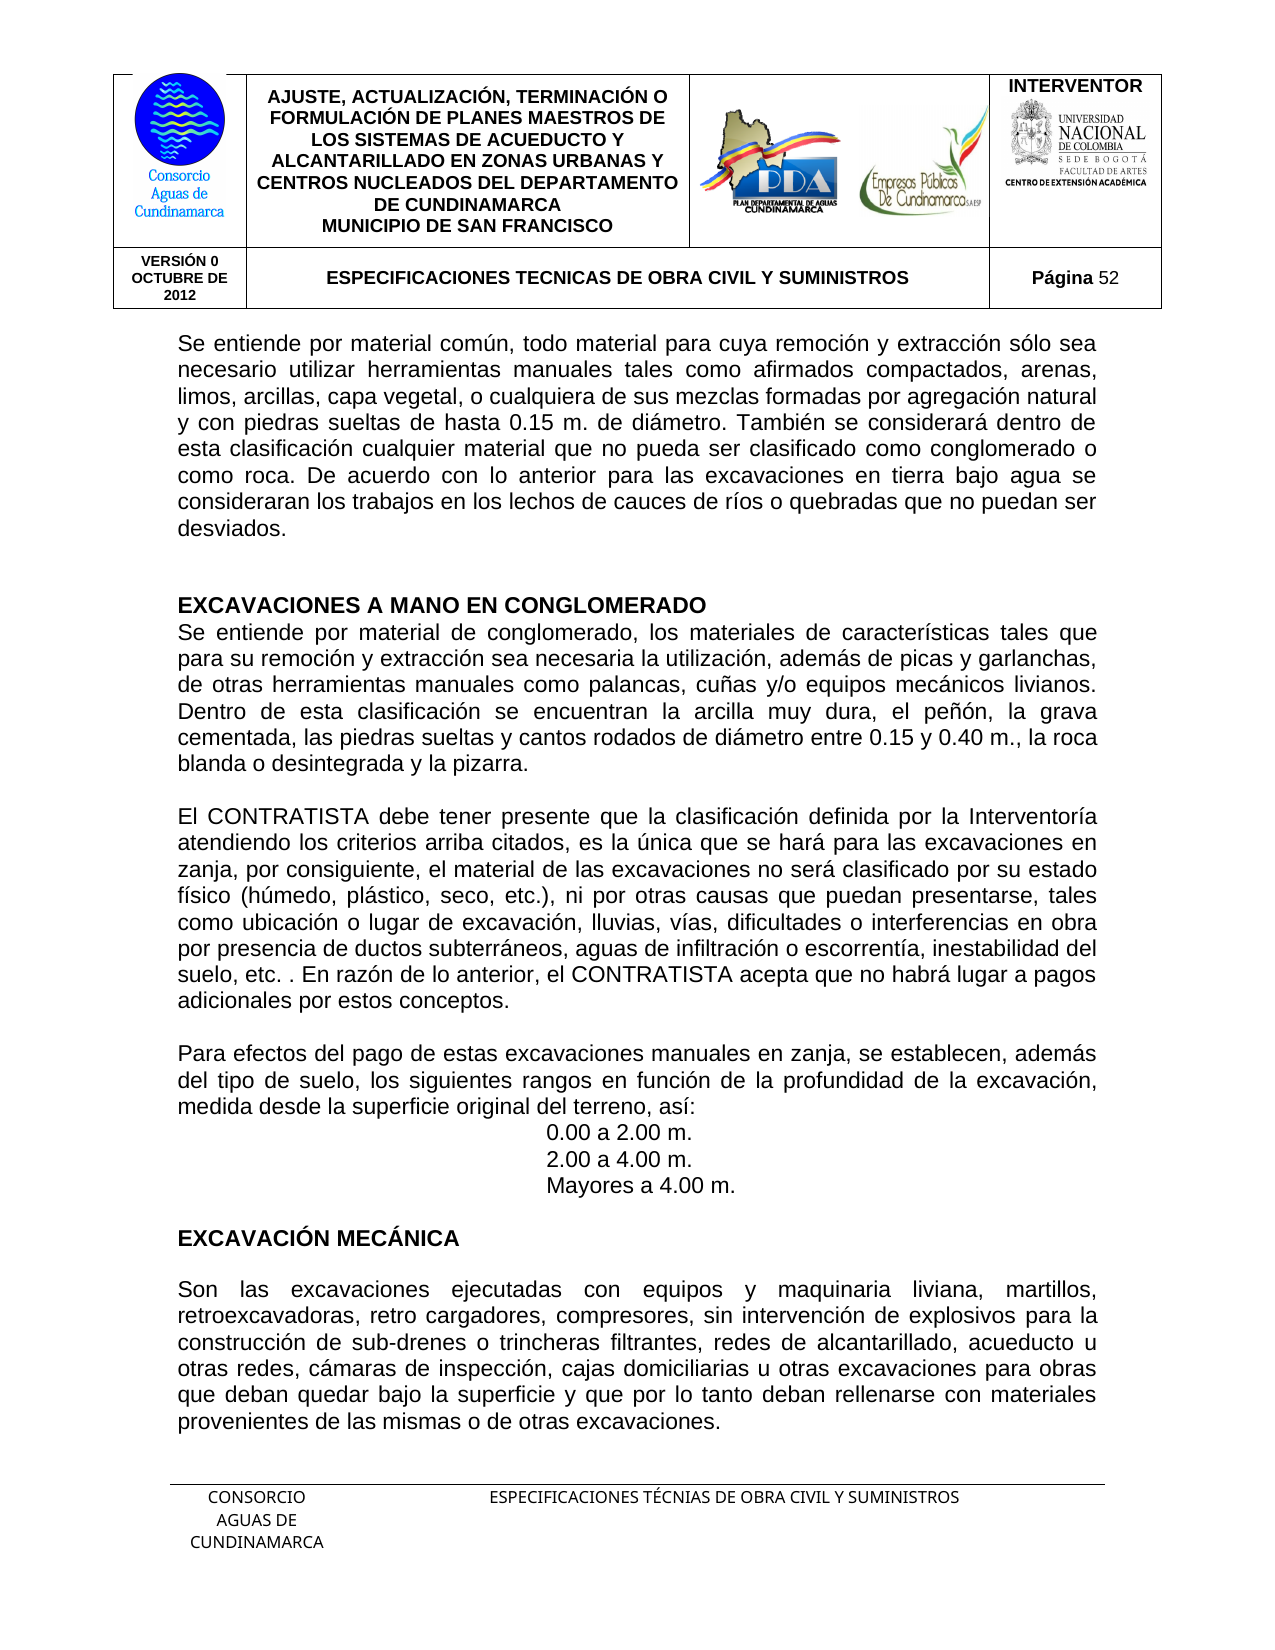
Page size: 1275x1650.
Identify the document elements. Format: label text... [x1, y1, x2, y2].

picture [858, 105, 990, 217]
text Para efectos del pago de estas excavaciones manuales en zanja, se establecen, además del tipo de suelo, los siguientes rangos en función de la profundidad de la excavación, medida desde la superficie original del terreno, así: [177, 1040, 1098, 1119]
text 2.00 a 4.00 m. [472, 1146, 1098, 1172]
text Se entiende por material común, todo material para cuya remoción y extracción sólo sea necesario utilizar herramientas manuales tales como afirmados compactados, arenas, limos, arcillas, capa vegetal, o cualquiera de sus mezclas formadas por agregación natural y con piedras sueltas de hasta 0.15 m. de diámetro. También se considerará dentro de esta clasificación cualquier material que no pueda ser clasificado como conglomerado o como roca. De acuerdo con lo anterior para las excavaciones en tierra bajo agua se consideraran los trabajos en los lechos de cauces de ríos o quebradas que no puedan ser desviados. [177, 330, 1098, 541]
text 0.00 a 2.00 m. [472, 1119, 1098, 1146]
picture [699, 108, 841, 214]
picture [1001, 96, 1150, 188]
text EXCAVACIONES A MANO EN CONGLOMERADO [177, 592, 1098, 618]
text Son las excavaciones ejecutadas con equipos y maquinaria liviana, martillos, retroexcavadoras, retro cargadores, compresores, sin intervención de explosivos para la construcción de sub-drenes o trincheras filtrantes, redes de alcantarillado, acueducto u otras redes, cámaras de inspección, cajas domiciliarias u otras excavaciones para obras que deban quedar bajo la superficie y que por lo tanto deban rellenarse con materiales provenientes de las mismas o de otras excavaciones. [177, 1276, 1098, 1434]
text EXCAVACIÓN MECÁNICA [177, 1225, 1098, 1251]
text Se entiende por material de conglomerado, los materiales de características tales que para su remoción y extracción sea necesaria la utilización, además de picas y garlanchas, de otras herramientas manuales como palancas, cuñas y/o equipos mecánicos livianos. Dentro de esta clasificación se encuentran la arcilla muy dura, el peñón, la grava cementada, las piedras sueltas y cantos rodados de diámetro entre 0.15 y 0.40 m., la roca blanda o desintegrada y la pizarra. [177, 618, 1098, 777]
text Mayores a 4.00 m. [472, 1172, 1098, 1198]
text El CONTRATISTA debe tener presente que la clasificación definida por la Interventoría atendiendo los criterios arriba citados, es la única que se hará para las excavaciones en zanja, por consiguiente, el material de las excavaciones no será clasificado por su estado físico (húmedo, plástico, seco, etc.), ni por otras causas que puedan presentarse, tales como ubicación o lugar de excavación, lluvias, vías, dificultades o interferencias en obra por presencia de ductos subterráneos, aguas de infiltración o escorrentía, inestabilidad del suelo, etc. . En razón de lo anterior, el CONTRATISTA acepta que no habrá lugar a pagos adicionales por estos conceptos. [177, 803, 1098, 1014]
picture [132, 73, 227, 218]
